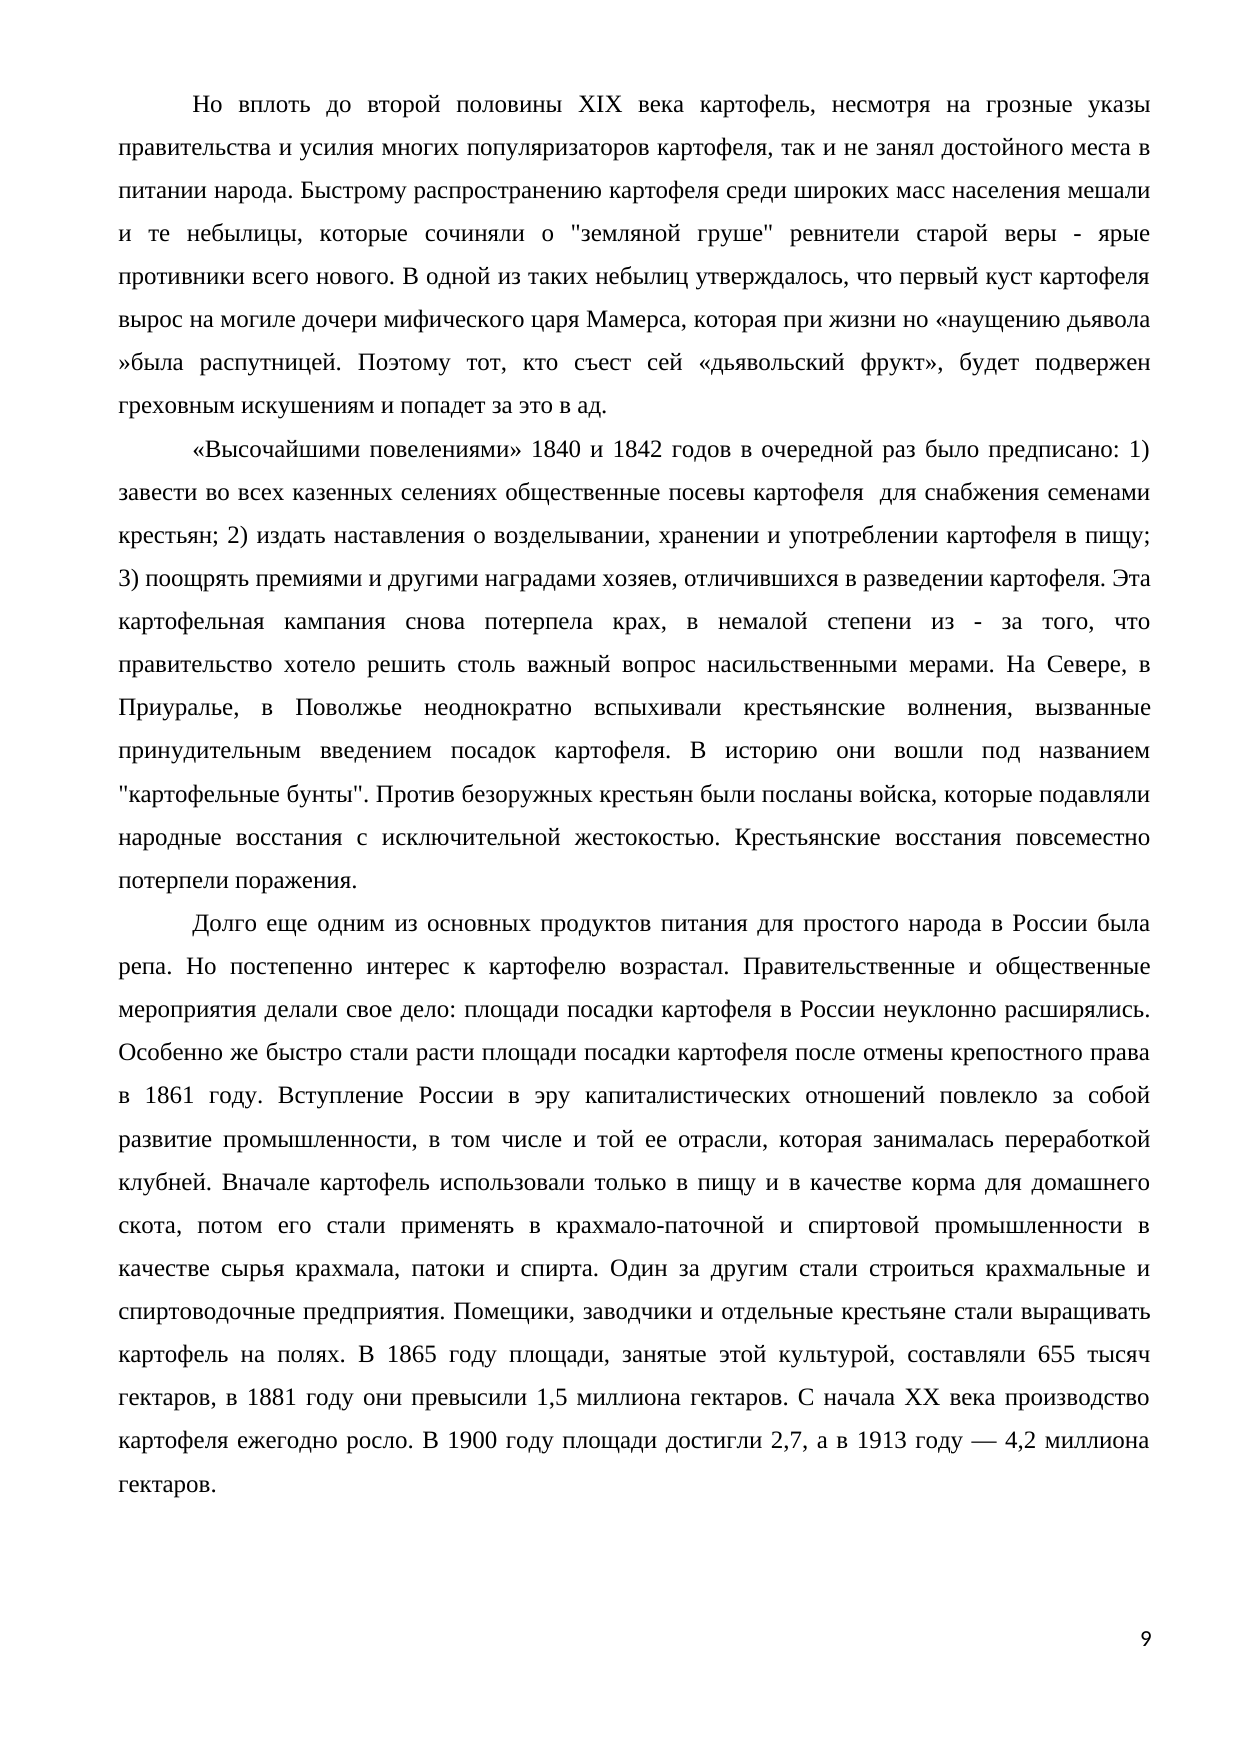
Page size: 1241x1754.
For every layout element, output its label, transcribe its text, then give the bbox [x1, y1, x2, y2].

subtitle Но вплоть до второй половины XIX века картофель, несмотря на грозные указы правительства и усилия многих популяризаторов картофеля, так и не занял достойного места в питании народа. Быстрому распространению картофеля среди широких масс населения мешали и те небылицы, которые сочиняли о "земляной груше" ревнители старой веры - ярые противники всего нового. В одной из таких небылиц утверждалось, что первый куст картофеля вырос на могиле дочери мифического царя Мамерса, которая при жизни но «наущению дьявола »была распутницей. Поэтому тот, кто съест сей «дьявольский фрукт», будет подвержен греховным искушениям и попадет за это в ад. [118, 89, 1152, 419]
subtitle «Высочайшими повелениями» 1840 и 1842 годов в очередной раз было предписано: 1) завести во всех казенных селениях общественные посевы картофеля для снабжения семенами крестьян; 2) издать наставления о возделывании, хранении и употреблении картофеля в пищу; 3) поощрять премиями и другими наградами хозяев, отличившихся в разведении картофеля. Эта картофельная кампания снова потерпела крах, в немалой степени из - за того, что правительство хотело решить столь важный вопрос насильственными мерами. На Севере, в Приуралье, в Поволжье неоднократно вспыхивали крестьянские волнения, вызванные принудительным введением посадок картофеля. В историю они вошли под названием "картофельные бунты". Против безоружных крестьян были посланы войска, которые подавляли народные восстания с исключительной жестокостью. Крестьянские восстания повсеместно потерпели поражения. [118, 434, 1152, 894]
subtitle Долго еще одним из основных продуктов питания для простого народа в России была репа. Но постепенно интерес к картофелю возрастал. Правительственные и общественные мероприятия делали свое дело: площади посадки картофеля в России неуклонно расширялись. Особенно же быстро стали расти площади посадки картофеля после отмены крепостного права в 1861 году. Вступление России в эру капиталистических отношений повлекло за собой развитие промышленности, в том числе и той ее отрасли, которая занималась переработкой клубней. Вначале картофель использовали только в пищу и в качестве корма для домашнего скота, потом его стали применять в крахмало-паточной и спиртовой промышленности в качестве сырья крахмала, патоки и спирта. Один за другим стали строиться крахмальные и спиртоводочные предприятия. Помещики, заводчики и отдельные крестьяне стали выращивать картофель на полях. В 1865 году площади, занятые этой культурой, составляли 655 тысяч гектаров, в 1881 году они превысили 1,5 миллиона гектаров. С начала XX века производство картофеля ежегодно росло. В 1900 году площади достигли 2,7, а в 1913 году — 4,2 миллиона гектаров. [118, 908, 1152, 1497]
